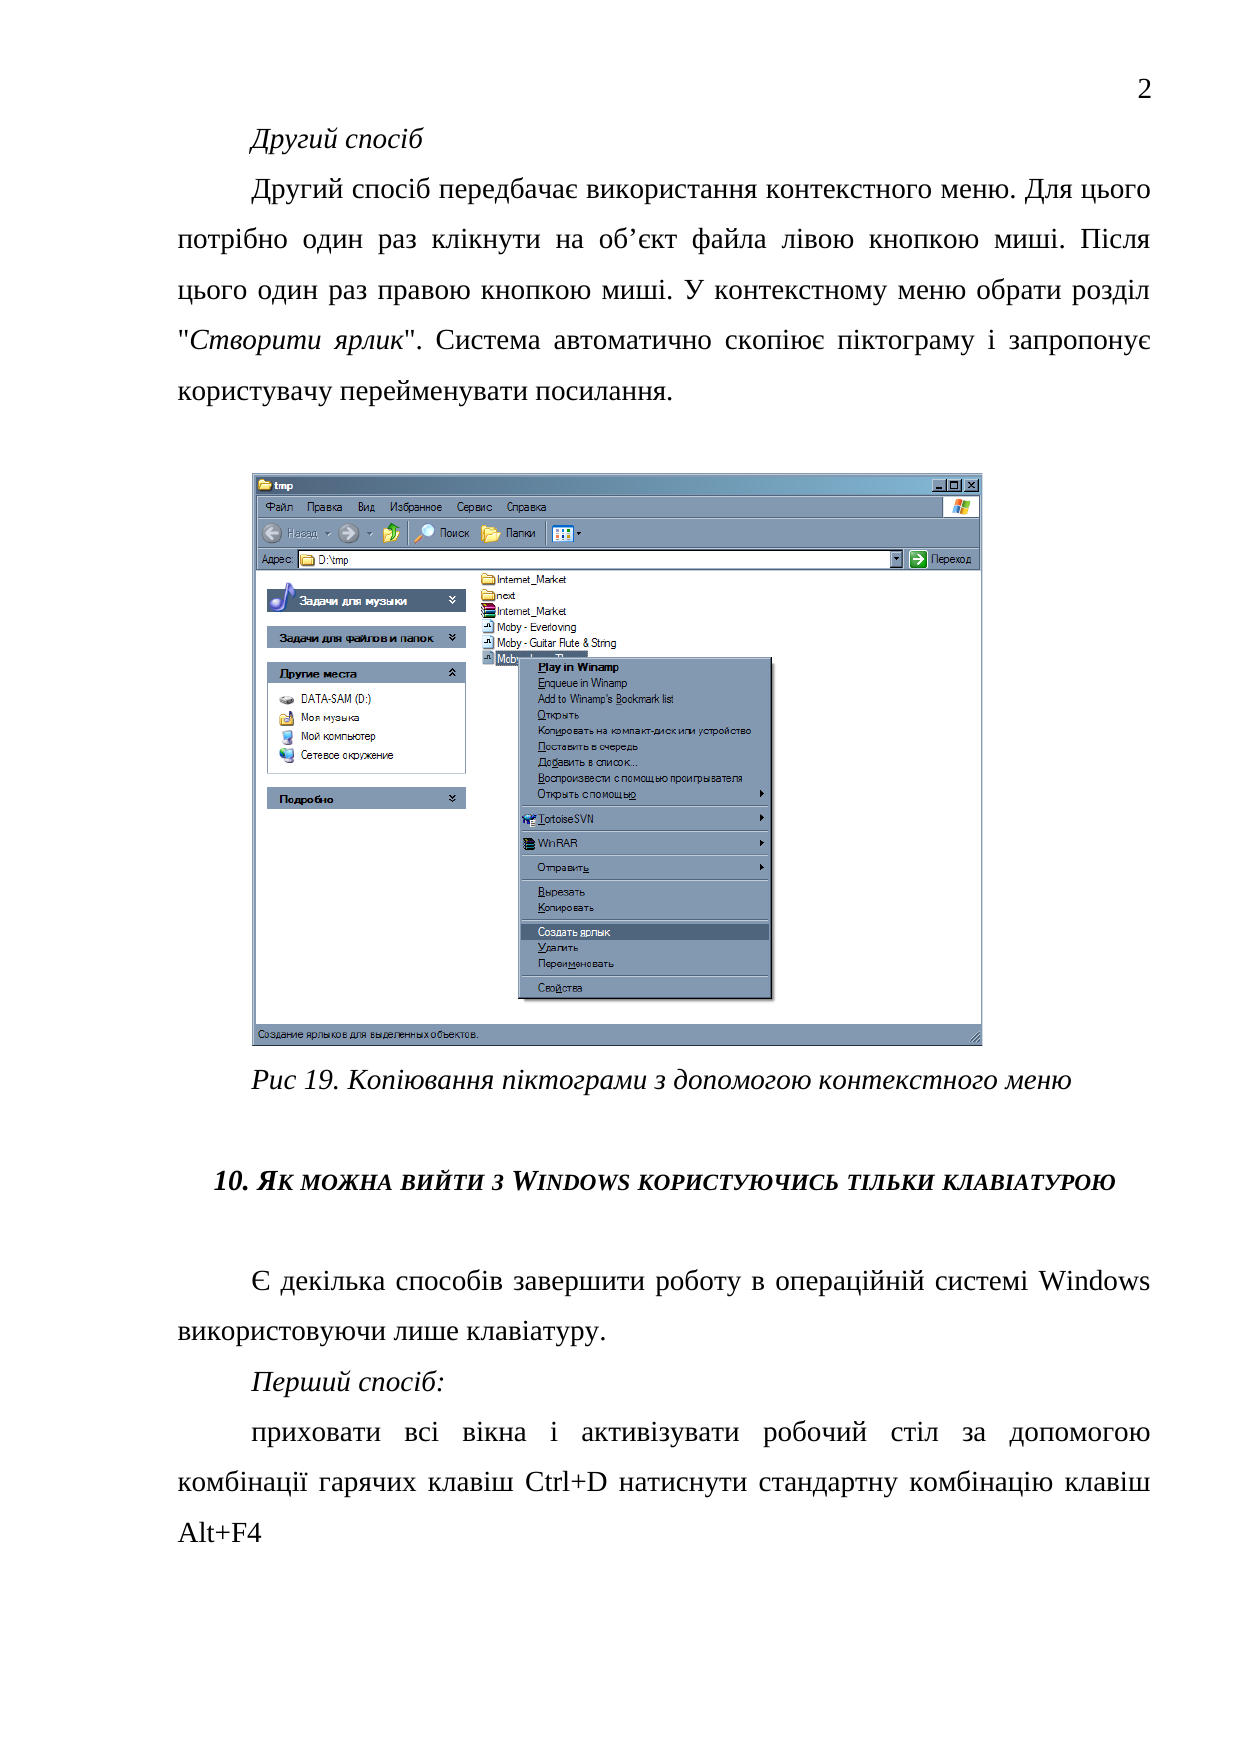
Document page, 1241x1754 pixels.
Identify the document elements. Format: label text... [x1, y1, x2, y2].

text Перший спосіб: [177, 1364, 1152, 1397]
subtitle 10. Як можна вийти з Windows користуючись тільки клавіатурою [177, 1163, 1152, 1196]
text приховати всі вікна і активізувати робочий стіл за допомогою комбінації гарячих клавіш Ctrl+D натиснути стандартну комбінацію клавіш Alt+F4 [177, 1414, 1152, 1548]
text Другий спосіб [177, 121, 1152, 154]
text Рис 19. Копіювання піктограми з допомогою контекстного меню [177, 1062, 1152, 1096]
text Є декілька способів завершити роботу в операційній системі Windows використовуючи лише клавіатуру. [177, 1263, 1152, 1347]
text Другий спосіб передбачає використання контекстного меню. Для цього потрібно один раз клікнути на об’єкт файла лівою кнопкою миші. Після цього один раз правою кнопкою миші. У контекстному меню обрати розділ "Створити ярлик". Система автоматично скопіює піктограму і запропонує користувачу перейменувати посилання. [177, 171, 1152, 406]
